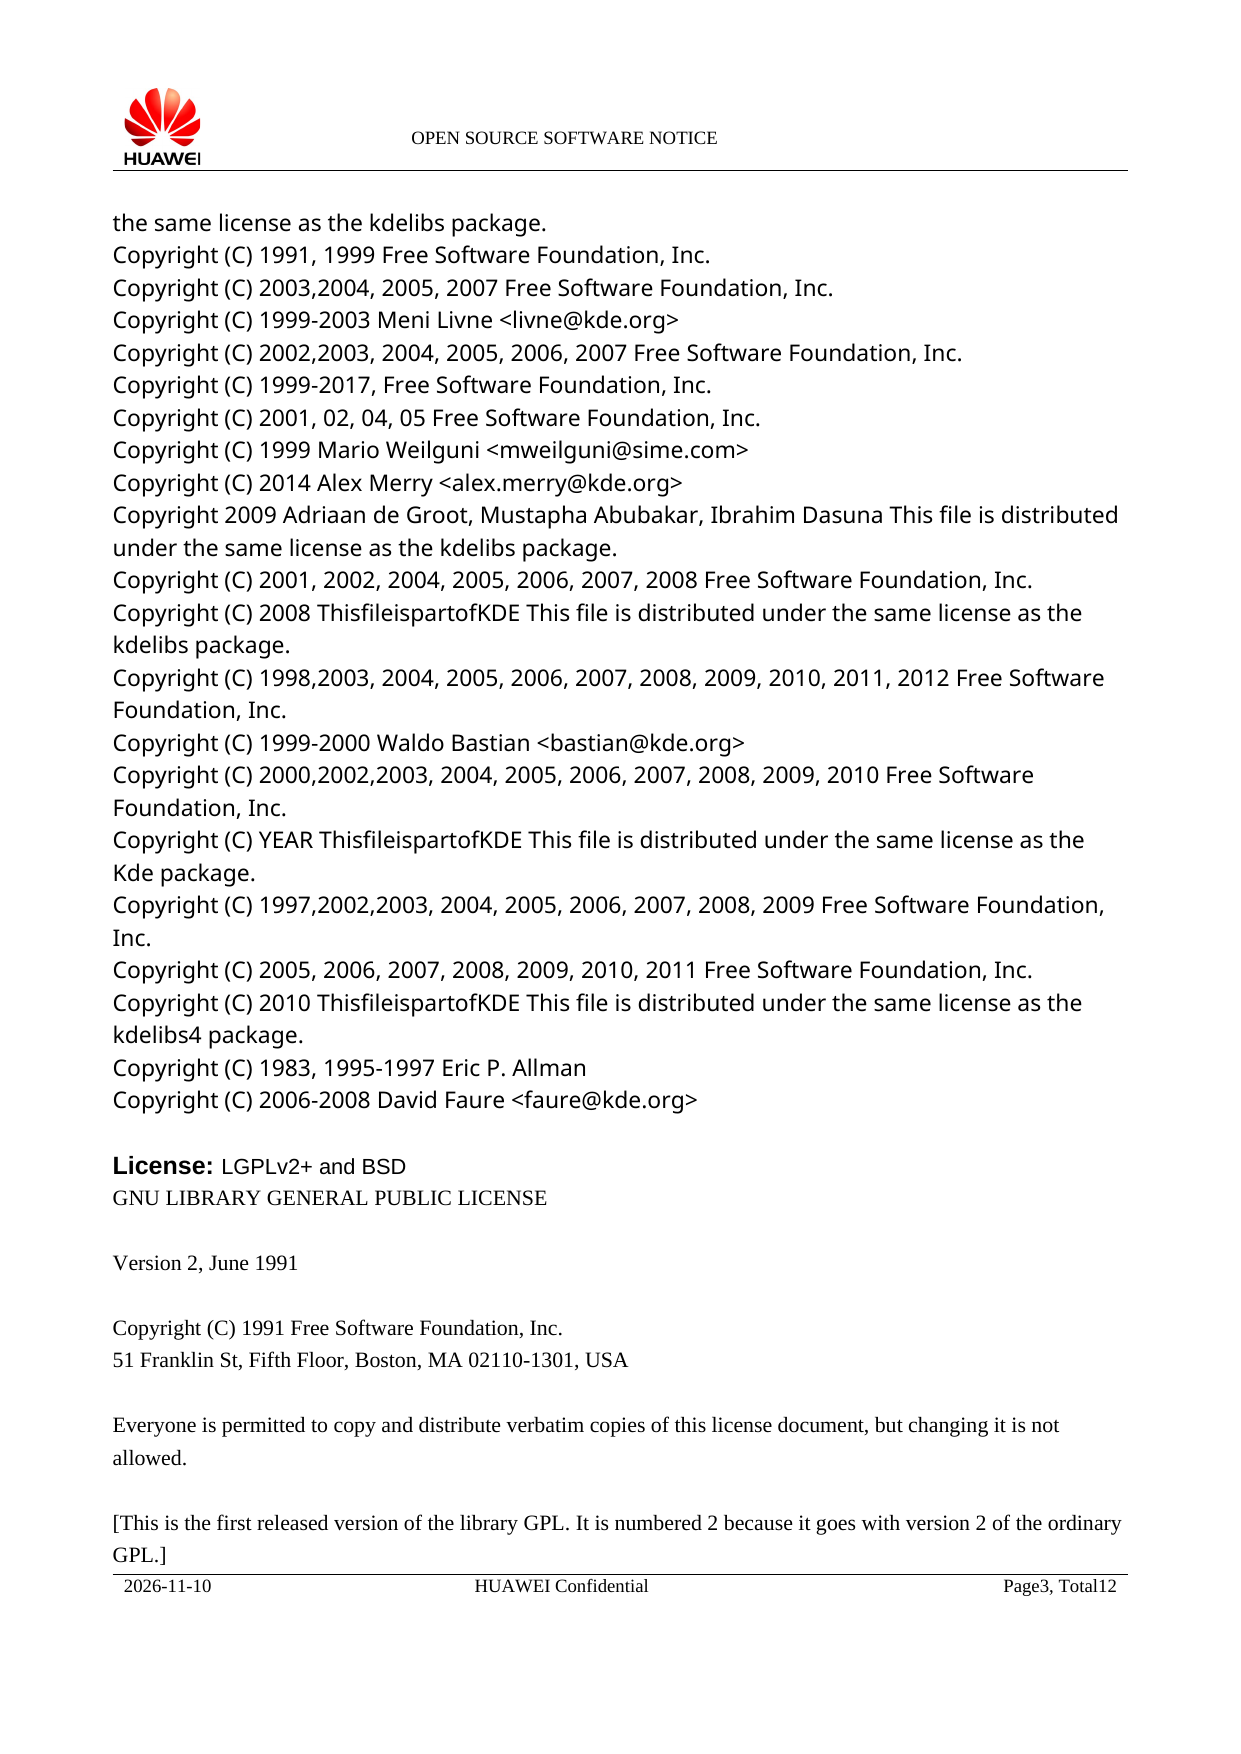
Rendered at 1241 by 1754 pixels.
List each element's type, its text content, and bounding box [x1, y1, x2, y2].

text License: LGPLv2+ and BSD [112, 1149, 1128, 1181]
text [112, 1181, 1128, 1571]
picture [124, 88, 201, 165]
